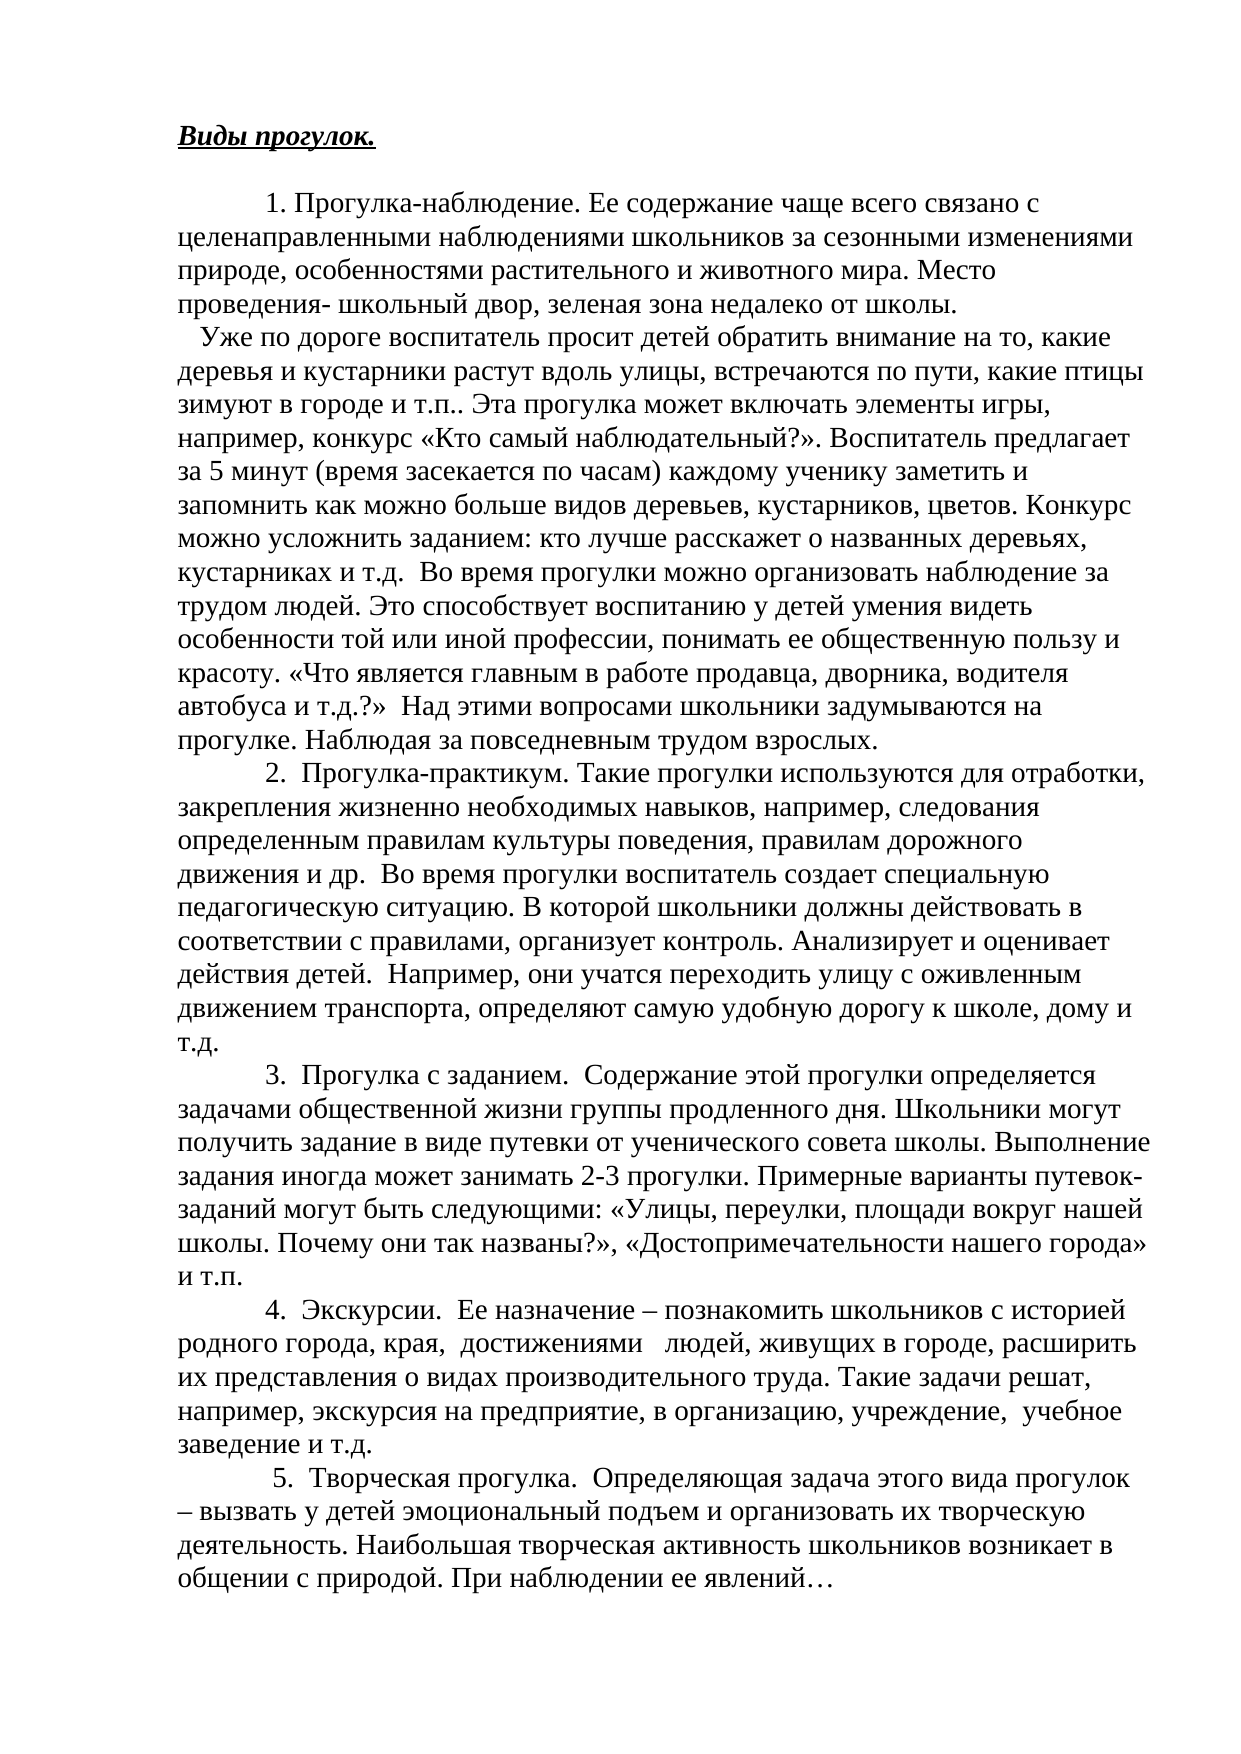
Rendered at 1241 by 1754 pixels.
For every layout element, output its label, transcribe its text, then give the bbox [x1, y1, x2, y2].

text Уже по дороге воспитатель просит детей обратить внимание на то, какие деревья и кустарники растут вдоль улицы, встречаются по пути, какие птицы зимуют в городе и т.п.. Эта прогулка может включать элементы игры, например, конкурс «Кто самый наблюдательный?». Воспитатель предлагает за 5 минут (время засекается по часам) каждому ученику заметить и запомнить как можно больше видов деревьев, кустарников, цветов. Конкурс можно усложнить заданием: кто лучше расскажет о названных деревьях, кустарниках и т.д. Во время прогулки можно организовать наблюдение за трудом людей. Это способствует воспитанию у детей умения видеть особенности той или иной профессии, понимать ее общественную пользу и красоту. «Что является главным в работе продавца, дворника, водителя автобуса и т.д.?» Над этими вопросами школьники задумываются на прогулке. Наблюдая за повседневным трудом взрослых. [177, 319, 1152, 755]
text Виды прогулок. [177, 118, 1152, 152]
text 3. Прогулка с заданием. Содержание этой прогулки определяется задачами общественной жизни группы продленного дня. Школьники могут получить задание в виде путевки от ученического совета школы. Выполнение задания иногда может занимать 2-3 прогулки. Примерные варианты путевок-заданий могут быть следующими: «Улицы, переулки, площади вокруг нашей школы. Почему они так названы?», «Достопримечательности нашего города» и т.п. [177, 1057, 1152, 1292]
text 4. Экскурсии. Ее назначение – познакомить школьников с историей родного города, края, достижениями людей, живущих в городе, расширить их представления о видах производительного труда. Такие задачи решат, например, экскурсия на предприятие, в организацию, учреждение, учебное заведение и т.д. [177, 1292, 1152, 1460]
text 5. Творческая прогулка. Определяющая задача этого вида прогулок – вызвать у детей эмоциональный подъем и организовать их творческую деятельность. Наибольшая творческая активность школьников возникает в общении с природой. При наблюдении ее явлений… [177, 1460, 1152, 1594]
text 1. Прогулка-наблюдение. Ее содержание чаще всего связано с целенаправленными наблюдениями школьников за сезонными изменениями природе, особенностями растительного и животного мира. Место проведения- школьный двор, зеленая зона недалеко от школы. [177, 185, 1152, 319]
text 2. Прогулка-практикум. Такие прогулки используются для отработки, закрепления жизненно необходимых навыков, например, следования определенным правилам культуры поведения, правилам дорожного движения и др. Во время прогулки воспитатель создает специальную педагогическую ситуацию. В которой школьники должны действовать в соответствии с правилами, организует контроль. Анализирует и оценивает действия детей. Например, они учатся переходить улицу с оживленным движением транспорта, определяют самую удобную дорогу к школе, дому и т.д. [177, 755, 1152, 1057]
